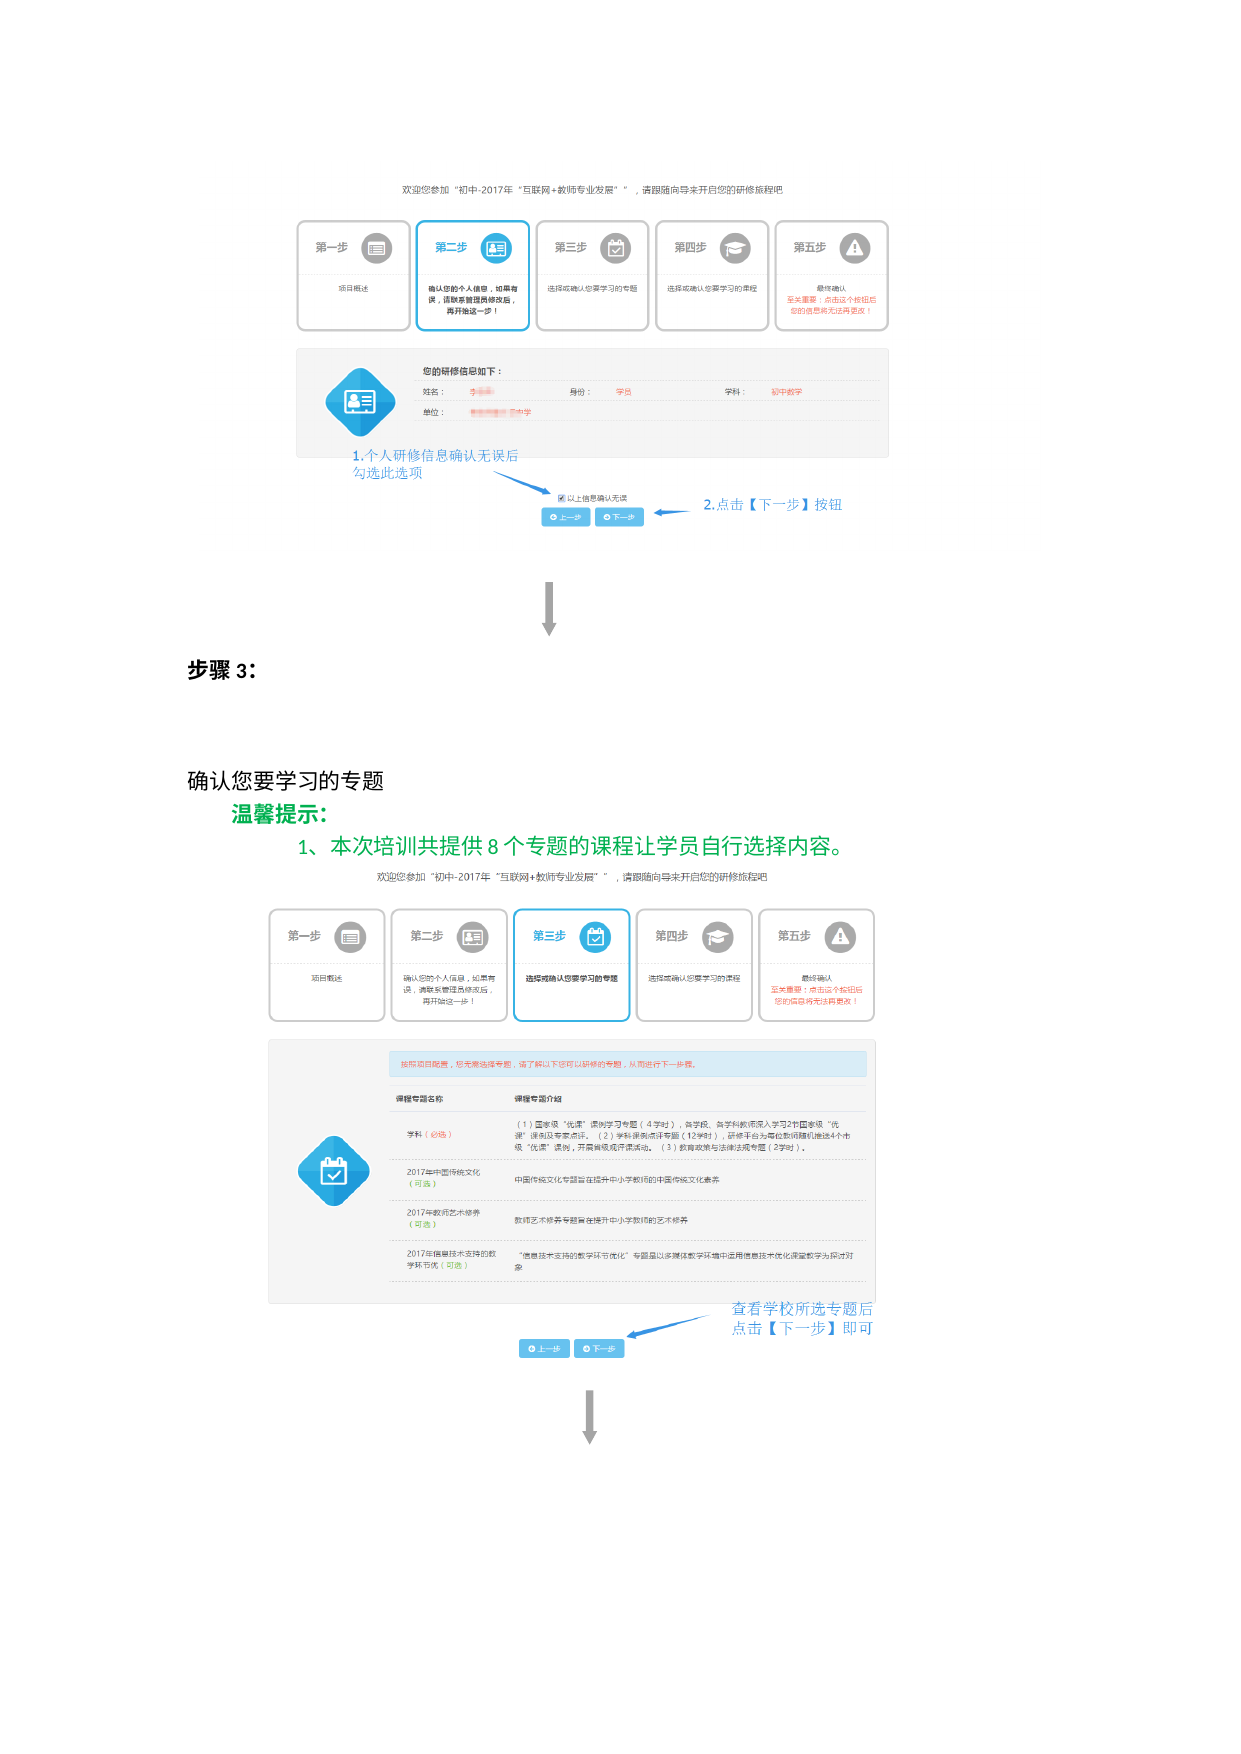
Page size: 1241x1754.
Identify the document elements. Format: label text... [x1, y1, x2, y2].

text 温馨提示： [187, 796, 1053, 829]
picture [199, 161, 1041, 551]
picture [190, 861, 1050, 1365]
subtitle 步骤3： [187, 652, 1053, 685]
text 1、本次培训共提供8个专题的课程让学员自行选择内容。 [187, 829, 1053, 861]
text 确认您要学习的专题 [187, 764, 1053, 796]
